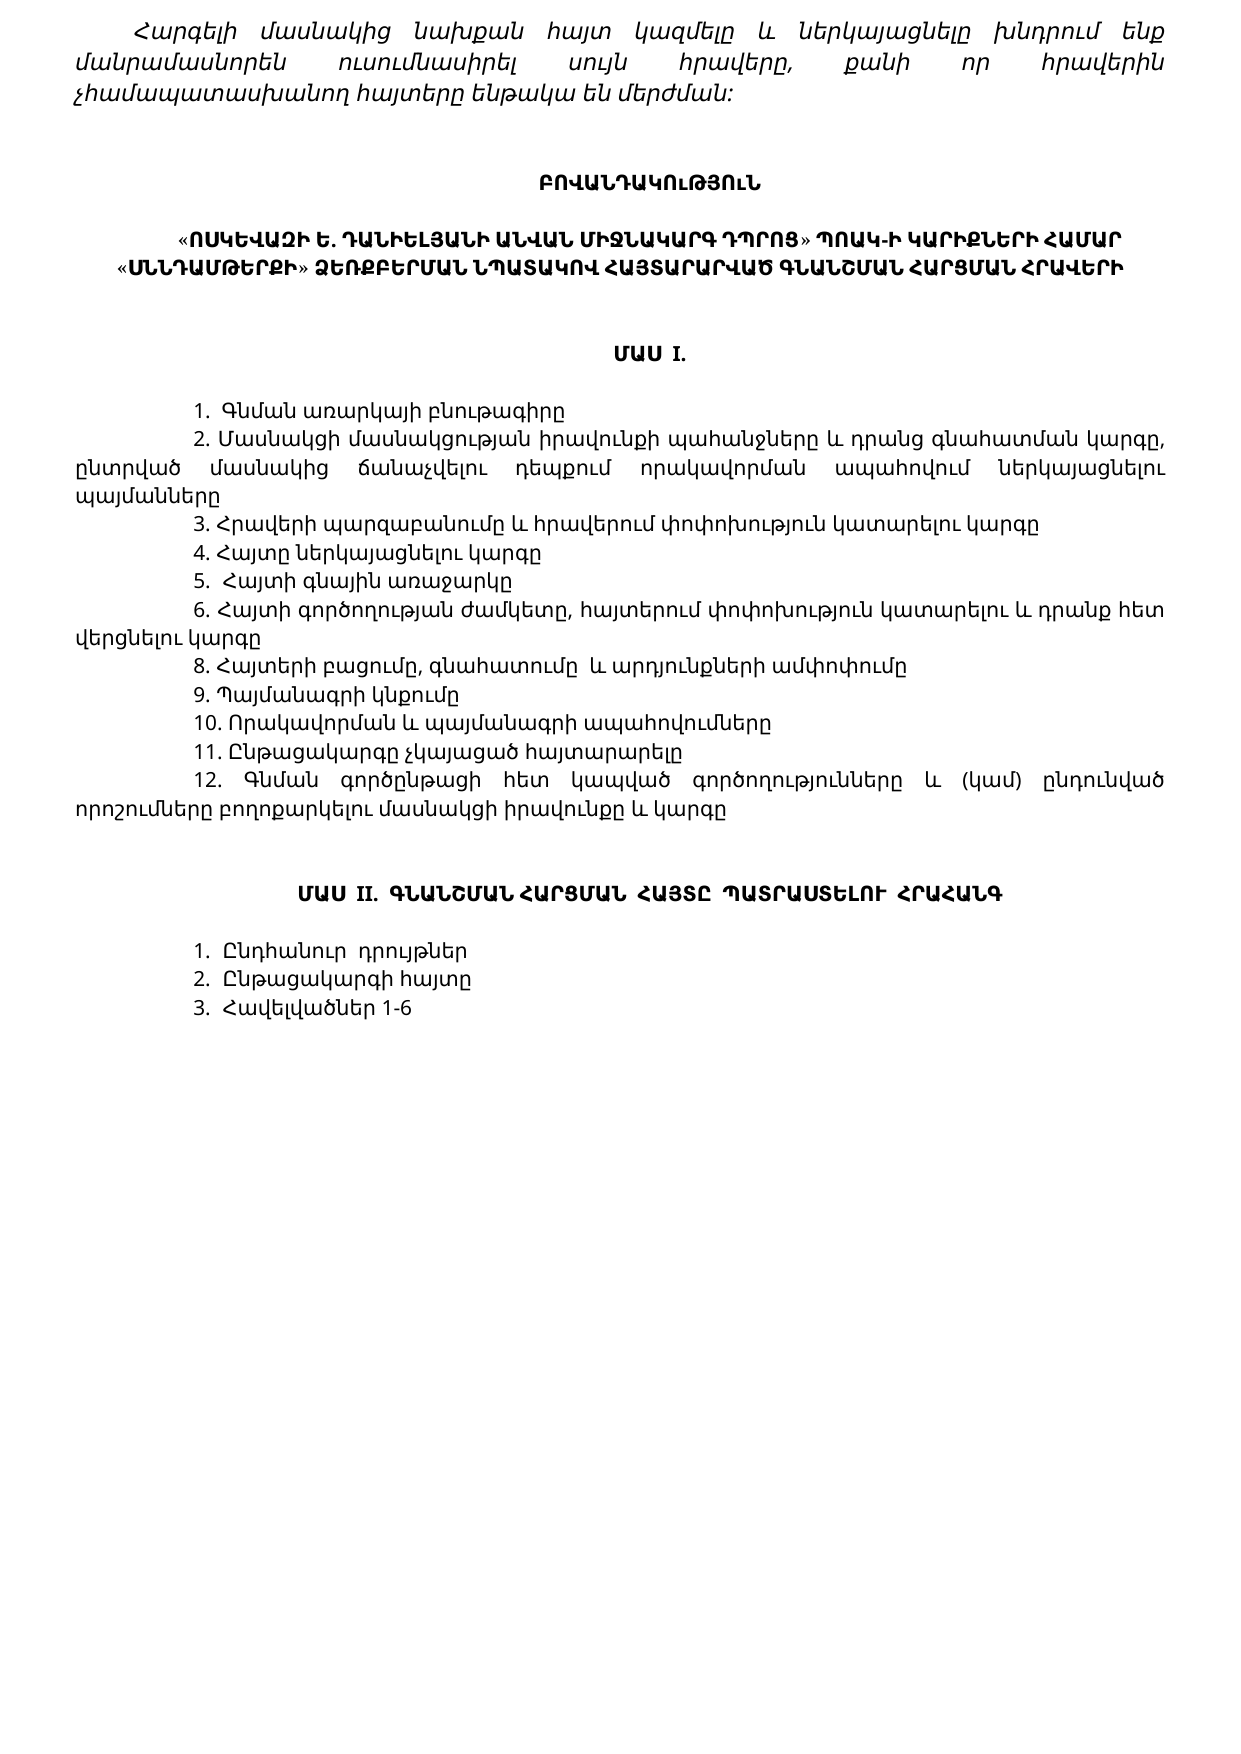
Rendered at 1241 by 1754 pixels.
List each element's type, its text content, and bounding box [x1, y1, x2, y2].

text 4. Հայտը ներկայացնելու կարգը [75, 538, 1165, 566]
text 10. Որակավորման և պայմանագրի ապահովումները [75, 708, 1165, 737]
text 3. Հավելվածներ 1-6 [75, 993, 1165, 1021]
text 3. Հրավերի պարզաբանումը և հրավերում փոփոխություն կատարելու կարգը [75, 509, 1165, 538]
text 9. Պայմանագրի կնքումը [75, 680, 1165, 708]
text 1. Գնման առարկայի բնութագիրը [75, 396, 1165, 424]
text Հարգելի մասնակից նախքան հայտ կազմելը և ներկայացնելը խնդրում ենք մանրամասնորեն ուսումնասիրել սույն հրավերը, քանի որ հրավերին չհամապատասխանող հայտերը ենթակա են մերժման: [75, 15, 1165, 108]
text 2. Ընթացակարգի հայտը [75, 964, 1165, 993]
text 11. Ընթացակարգը չկայացած հայտարարելը [75, 737, 1165, 765]
text ԲՈՎԱՆԴԱԿՈւԹՅՈւՆ [75, 168, 1165, 197]
text ՄԱՍ II. ԳՆԱՆՇՄԱՆ ՀԱՐՑՄԱՆ ՀԱՅՏԸ ՊԱՏՐԱՍՏԵԼՈՒ ՀՐԱՀԱՆԳ [75, 879, 1165, 908]
text 8. Հայտերի բացումը, գնահատումը և արդյունքների ամփոփումը [75, 652, 1165, 680]
text 6. Հայտի գործողության ժամկետը, հայտերում փոփոխություն կատարելու և դրանք հետ վերցնելու կարգը [75, 595, 1165, 652]
text 2. Մասնակցի մասնակցության իրավունքի պահանջները և դրանց գնահատման կարգը, ընտրված մասնակից ճանաչվելու դեպքում որակավորման ապահովում ներկայացնելու պայմանները [75, 424, 1165, 509]
text 5. Հայտի գնային առաջարկը [75, 566, 1165, 595]
text ՈՍԿԵՎԱԶԻ Ե. ԴԱՆԻԵԼՅԱՆԻ ԱՆՎԱՆ ՄԻՋՆԱԿԱՐԳ ԴՊՐՈՑ ՊՈԱԿ-Ի ԿԱՐԻՔՆԵՐԻ ՀԱՄԱՐ ՍՆՆԴԱՄԹԵՐՔԻ ՁԵՌՔԲԵՐՄԱՆ ՆՊԱՏԱԿՈՎ ՀԱՅՏԱՐԱՐՎԱԾ ԳՆԱՆՇՄԱՆ ՀԱՐՑՄԱՆ ՀՐԱՎԵՐԻ [75, 225, 1165, 282]
text 12. Գնման գործընթացի հետ կապված գործողությունները և (կամ) ընդունված որոշումները բողոքարկելու մասնակցի իրավունքը և կարգը [75, 765, 1165, 822]
text ՄԱՍ I. [75, 339, 1165, 367]
text 1. Ընդհանուր դրույթներ [75, 936, 1165, 964]
